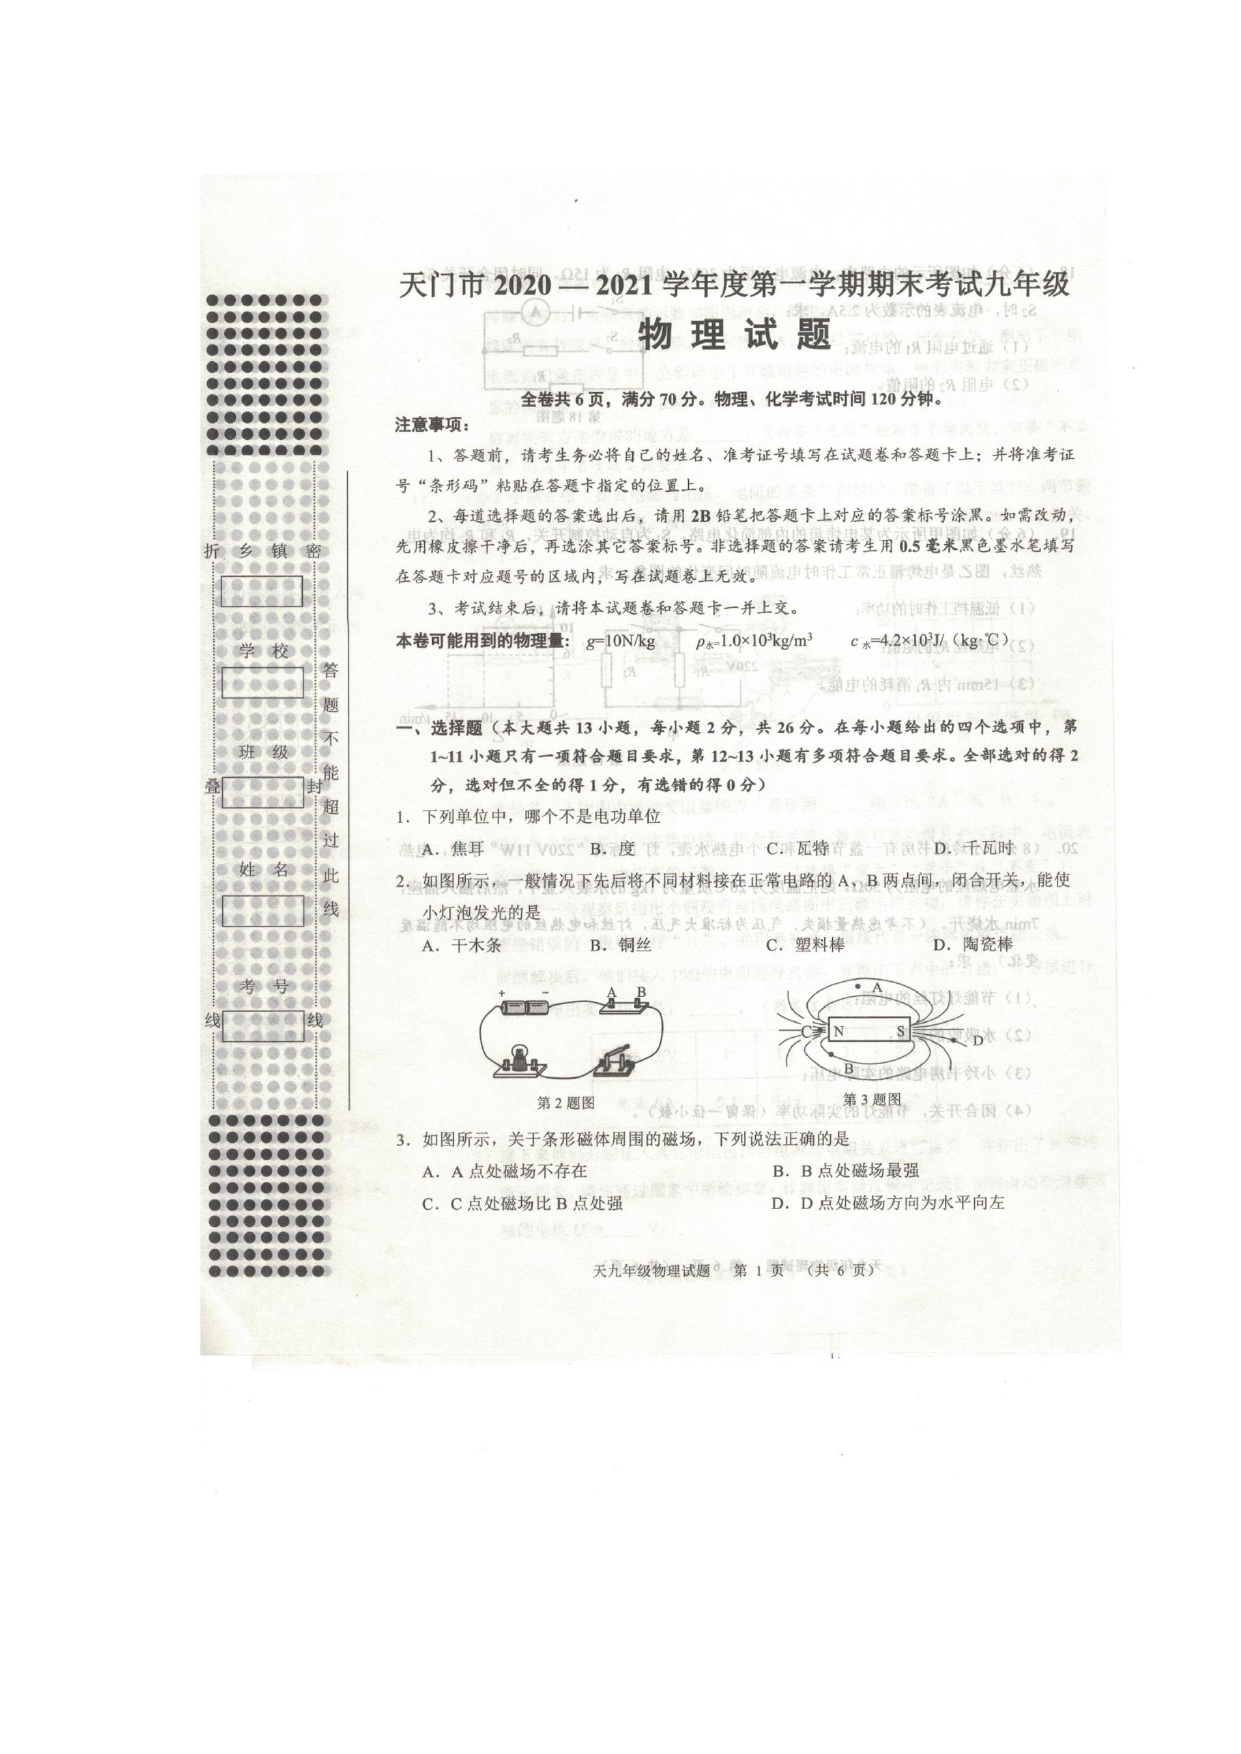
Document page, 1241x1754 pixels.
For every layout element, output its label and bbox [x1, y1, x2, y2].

picture [187, 162, 1167, 1509]
